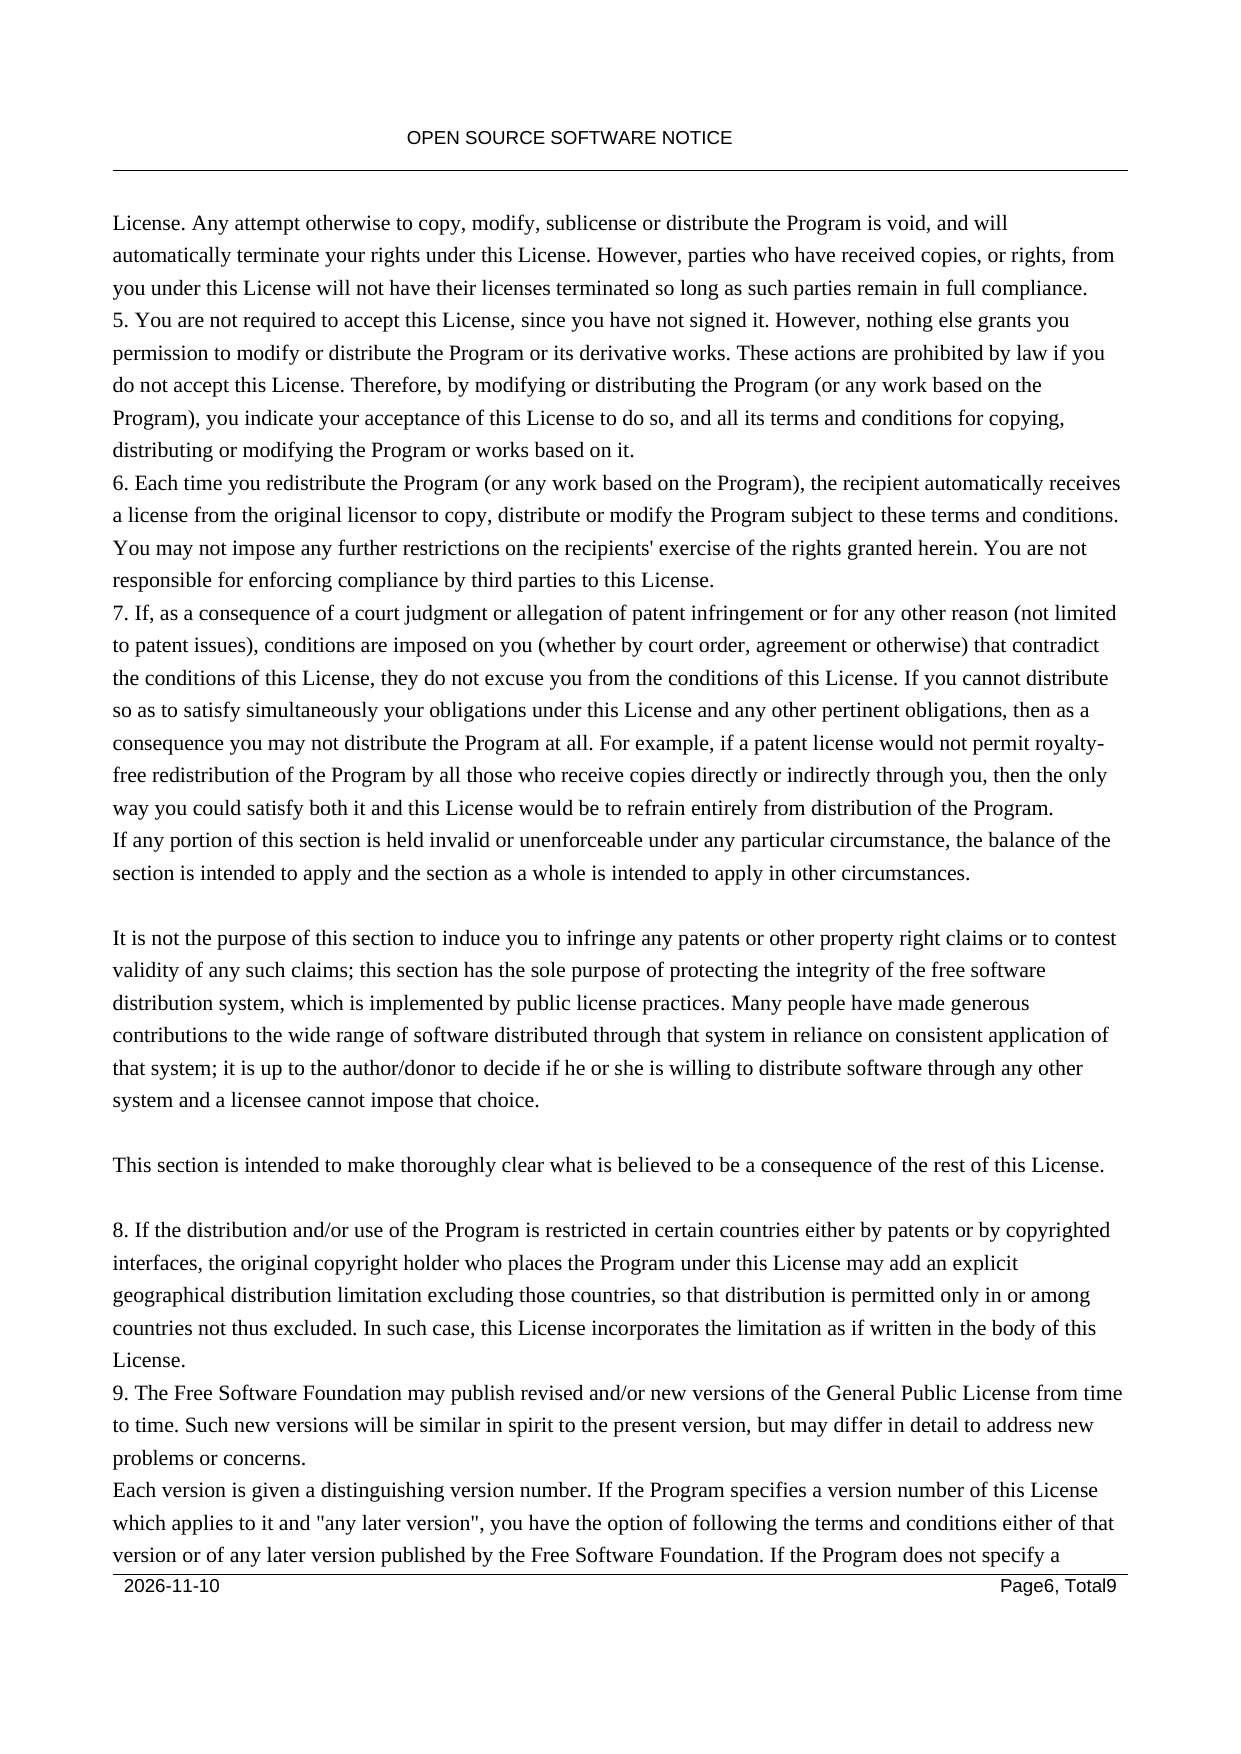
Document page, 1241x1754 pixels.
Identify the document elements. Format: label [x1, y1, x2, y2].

text [112, 206, 1128, 1571]
